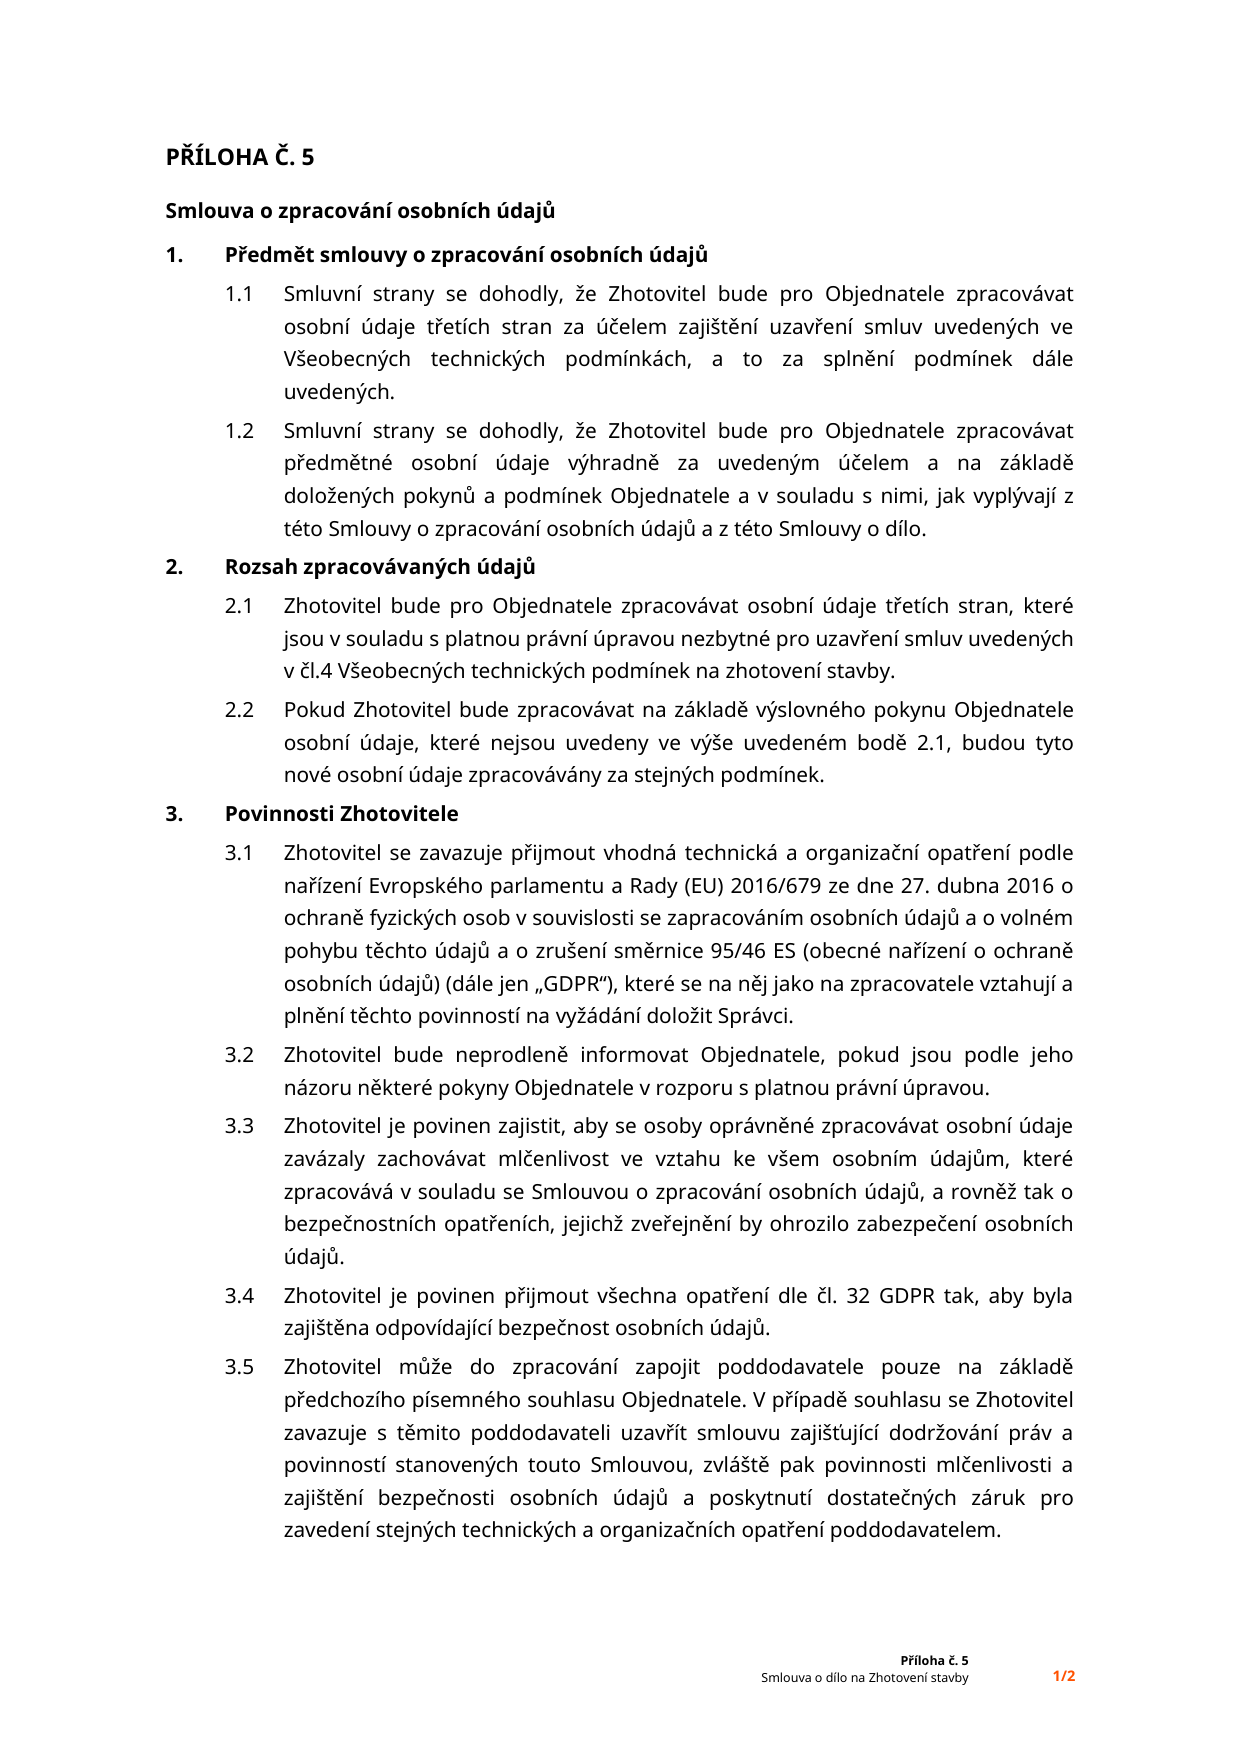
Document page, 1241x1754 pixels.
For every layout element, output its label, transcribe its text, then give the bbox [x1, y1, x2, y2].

list Povinnosti Zhotovitele [165, 799, 1075, 828]
list Pokud Zhotovitel bude zpracovávat na základě výslovného pokynu Objednatele osobní údaje, které nejsou uvedeny ve výše uvedeném bodě 2.1, budou tyto nové osobní údaje zpracovávány za stejných podmínek. [224, 695, 1075, 789]
list Zhotovitel bude pro Objednatele zpracovávat osobní údaje třetích stran, které jsou v souladu s platnou právní úpravou nezbytné pro uzavření smluv uvedených v čl.4 Všeobecných technických podmínek na zhotovení stavby. [224, 591, 1075, 685]
list Předmět smlouvy o zpracování osobních údajů [165, 240, 1075, 269]
list Zhotovitel se zavazuje přijmout vhodná technická a organizační opatření podle nařízení Evropského parlamentu a Rady (EU) 2016/679 ze dne 27. dubna 2016 o ochraně fyzických osob v souvislosti se zapracováním osobních údajů a o volném pohybu těchto údajů a o zrušení směrnice 95/46 ES (obecné nařízení o ochraně osobních údajů) (dále jen „GDPR“), které se na něj jako na zpracovatele vztahují a plnění těchto povinností na vyžádání doložit Správci. [224, 838, 1075, 1030]
list Rozsah zpracovávaných údajů [165, 552, 1075, 581]
list Zhotovitel je povinen zajistit, aby se osoby oprávněné zpracovávat osobní údaje zavázaly zachovávat mlčenlivost ve vztahu ke všem osobním údajům, které zpracovává v souladu se Smlouvou o zpracování osobních údajů, a rovněž tak o bezpečnostních opatřeních, jejichž zveřejnění by ohrozilo zabezpečení osobních údajů. [224, 1112, 1075, 1271]
text Smlouva o zpracování osobních údajů [165, 197, 1075, 225]
list Smluvní strany se dohodly, že Zhotovitel bude pro Objednatele zpracovávat předmětné osobní údaje výhradně za uvedeným účelem a na základě doložených pokynů a podmínek Objednatele a v souladu s nimi, jak vyplývají z této Smlouvy o zpracování osobních údajů a z této Smlouvy o dílo. [224, 416, 1075, 542]
list Smluvní strany se dohodly, že Zhotovitel bude pro Objednatele zpracovávat osobní údaje třetích stran za účelem zajištění uzavření smluv uvedených ve Všeobecných technických podmínkách, a to za splnění podmínek dále uvedených. [224, 279, 1075, 405]
text Příloha č. 5 [165, 141, 1075, 173]
list Zhotovitel může do zpracování zapojit poddodavatele pouze na základě předchozího písemného souhlasu Objednatele. V případě souhlasu se Zhotovitel zavazuje s těmito poddodavateli uzavřít smlouvu zajišťující dodržování práv a povinností stanovených touto Smlouvou, zvláště pak povinnosti mlčenlivosti a zajištění bezpečnosti osobních údajů a poskytnutí dostatečných záruk pro zavedení stejných technických a organizačních opatření poddodavatelem. [224, 1352, 1075, 1544]
list Zhotovitel je povinen přijmout všechna opatření dle čl. 32 GDPR tak, aby byla zajištěna odpovídající bezpečnost osobních údajů. [224, 1281, 1075, 1342]
list Zhotovitel bude neprodleně informovat Objednatele, pokud jsou podle jeho názoru některé pokyny Objednatele v rozporu s platnou právní úpravou. [224, 1040, 1075, 1101]
